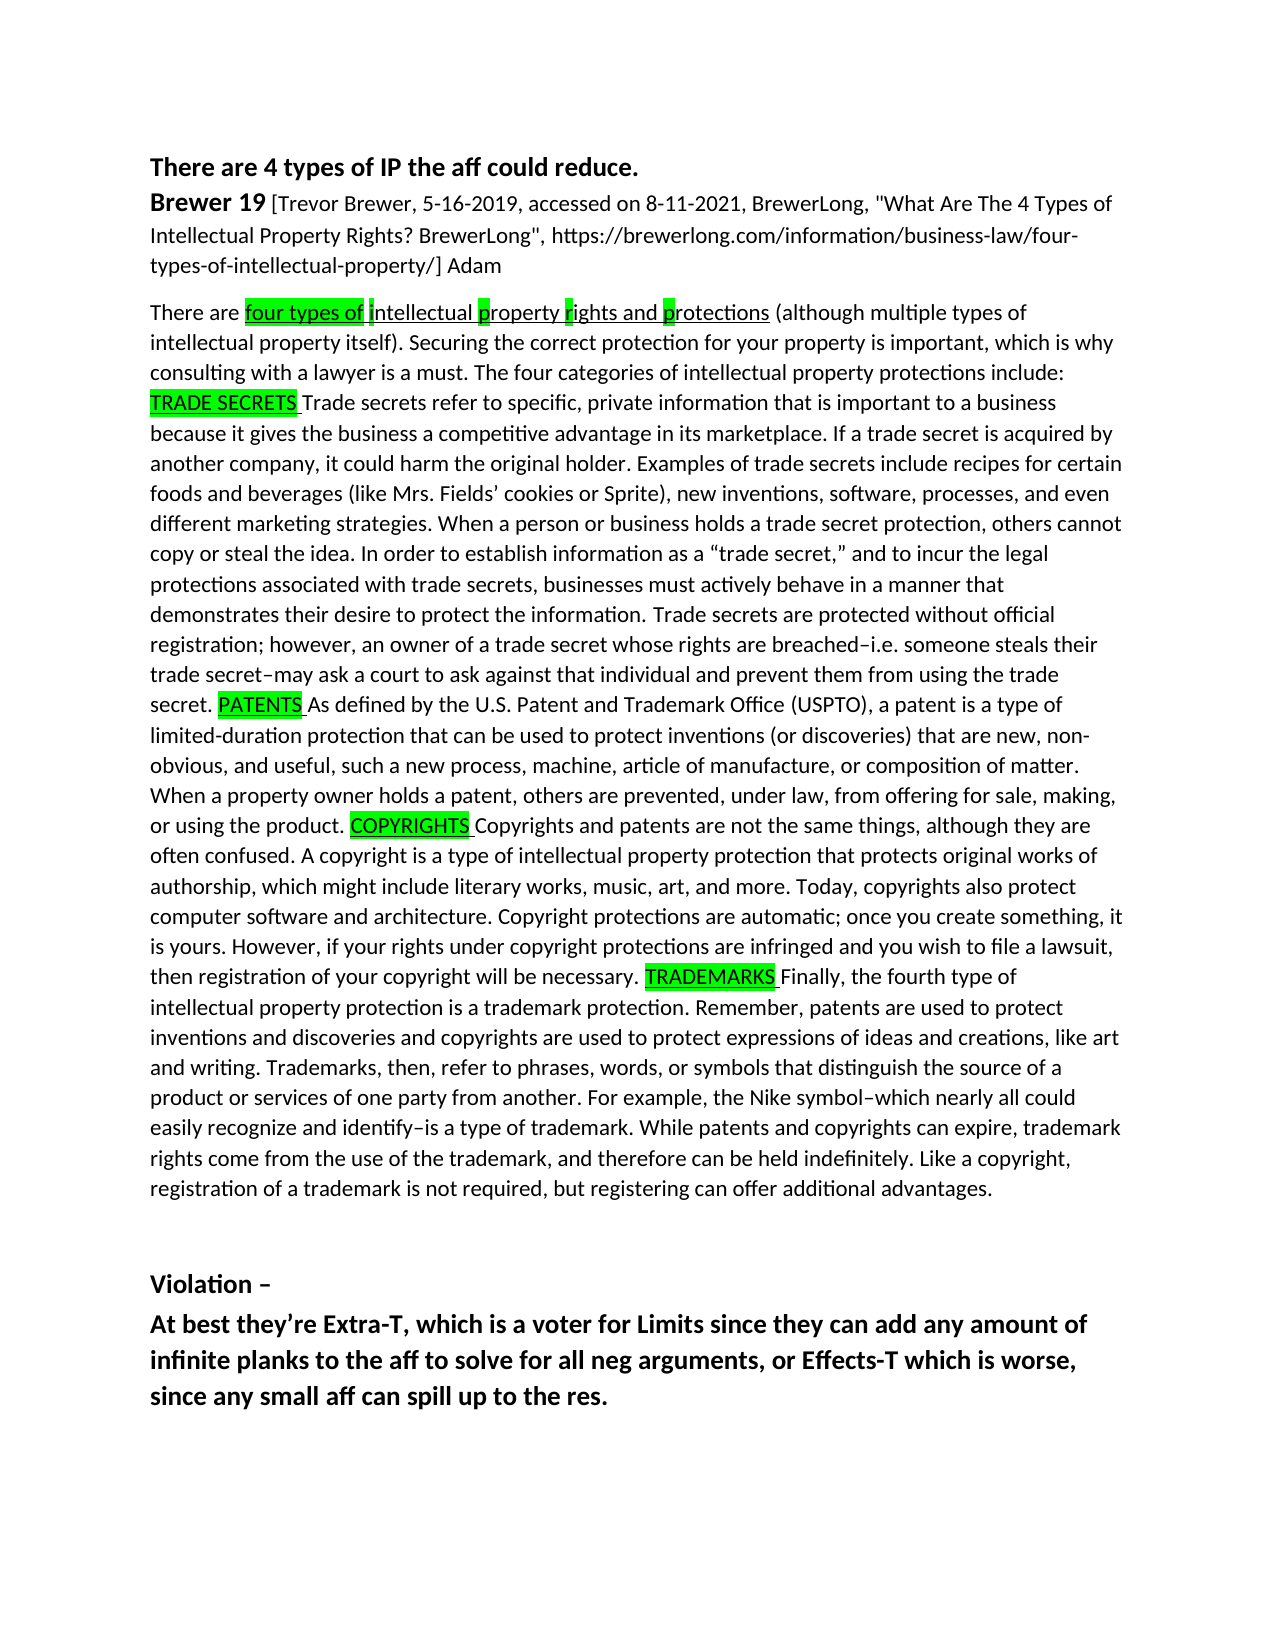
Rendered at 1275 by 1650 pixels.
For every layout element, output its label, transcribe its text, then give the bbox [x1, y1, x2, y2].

subtitle At best they’re Extra-T, which is a voter for Limits since they can add any amount of infinite planks to the aff to solve for all neg arguments, or Effects-T which is worse, since any small aff can spill up to the res. [150, 1307, 1125, 1412]
subtitle Violation – [150, 1268, 1125, 1301]
text Brewer 19 [Trevor Brewer, 5-16-2019, accessed on 8-11-2021, BrewerLong, "What Are The 4 Types of Intellectual Property Rights? BrewerLong", https://brewerlong.com/information/business-law/four-types-of-intellectual-property/] Adam [150, 186, 1125, 279]
subtitle There are 4 types of IP the aff could reduce. [150, 150, 1125, 183]
text There are four types of intellectual property rights and protections (although multiple types of intellectual property itself). Securing the correct protection for your property is important, which is why consulting with a lawyer is a must. The four categories of intellectual property protections include: TRADE SECRETS Trade secrets refer to specific, private information that is important to a business because it gives the business a competitive advantage in its marketplace. If a trade secret is acquired by another company, it could harm the original holder. Examples of trade secrets include recipes for certain foods and beverages (like Mrs. Fields’ cookies or Sprite), new inventions, software, processes, and even different marketing strategies. When a person or business holds a trade secret protection, others cannot copy or steal the idea. In order to establish information as a “trade secret,” and to incur the legal protections associated with trade secrets, businesses must actively behave in a manner that demonstrates their desire to protect the information. Trade secrets are protected without official registration; however, an owner of a trade secret whose rights are breached–i.e. someone steals their trade secret–may ask a court to ask against that individual and prevent them from using the trade secret. PATENTS As defined by the U.S. Patent and Trademark Office (USPTO), a patent is a type of limited-duration protection that can be used to protect inventions (or discoveries) that are new, non-obvious, and useful, such a new process, machine, article of manufacture, or composition of matter. When a property owner holds a patent, others are prevented, under law, from offering for sale, making, or using the product. COPYRIGHTS Copyrights and patents are not the same things, although they are often confused. A copyright is a type of intellectual property protection that protects original works of authorship, which might include literary works, music, art, and more. Today, copyrights also protect computer software and architecture. Copyright protections are automatic; once you create something, it is yours. However, if your rights under copyright protections are infringed and you wish to file a lawsuit, then registration of your copyright will be necessary. TRADEMARKS Finally, the fourth type of intellectual property protection is a trademark protection. Remember, patents are used to protect inventions and discoveries and copyrights are used to protect expressions of ideas and creations, like art and writing. Trademarks, then, refer to phrases, words, or symbols that distinguish the source of a product or services of one party from another. For example, the Nike symbol–which nearly all could easily recognize and identify–is a type of trademark. While patents and copyrights can expire, trademark rights come from the use of the trademark, and therefore can be held indefinitely. Like a copyright, registration of a trademark is not required, but registering can offer additional advantages. [150, 298, 1125, 1202]
